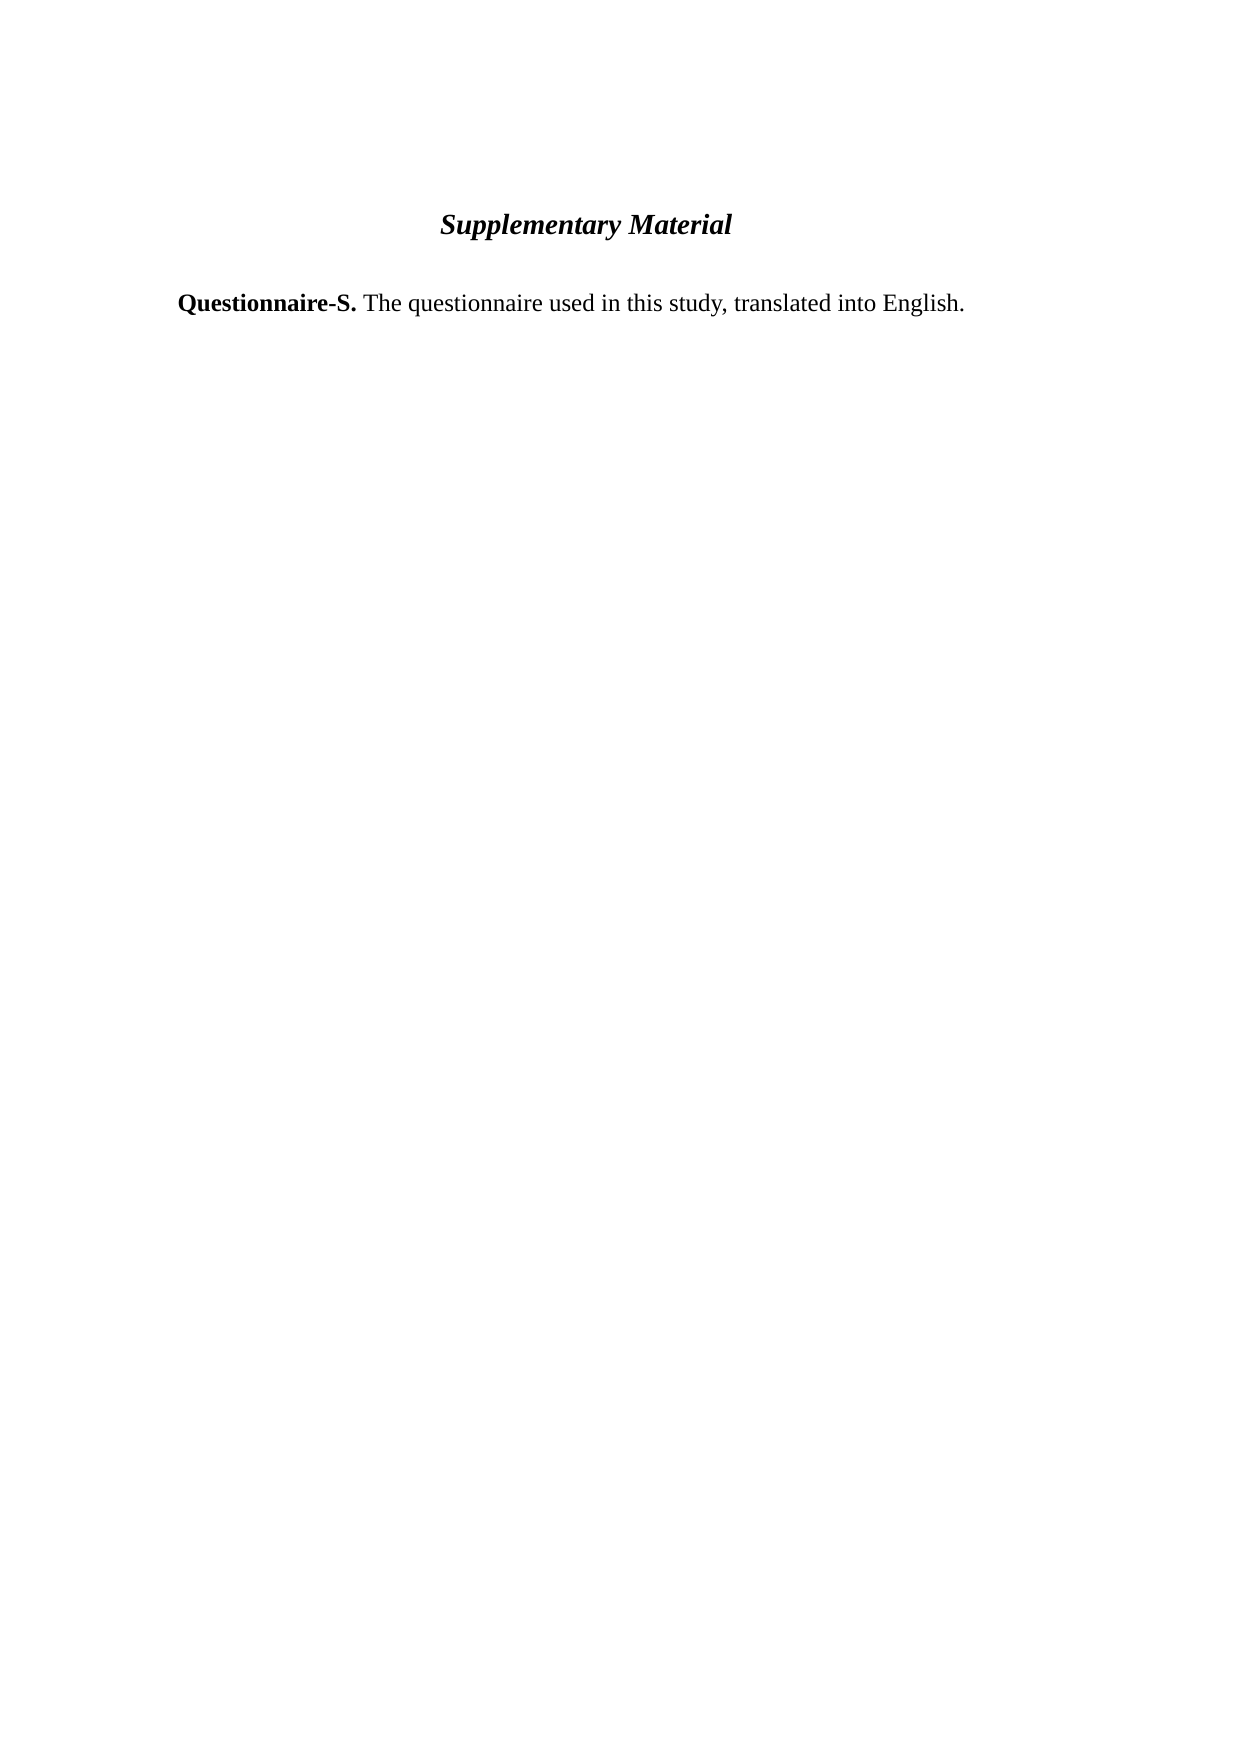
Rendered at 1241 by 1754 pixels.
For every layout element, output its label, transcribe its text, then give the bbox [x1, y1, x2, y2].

text Supplementary Material [352, 207, 1063, 240]
text Questionnaire-S. The questionnaire used in this study, translated into English. [177, 288, 1063, 317]
